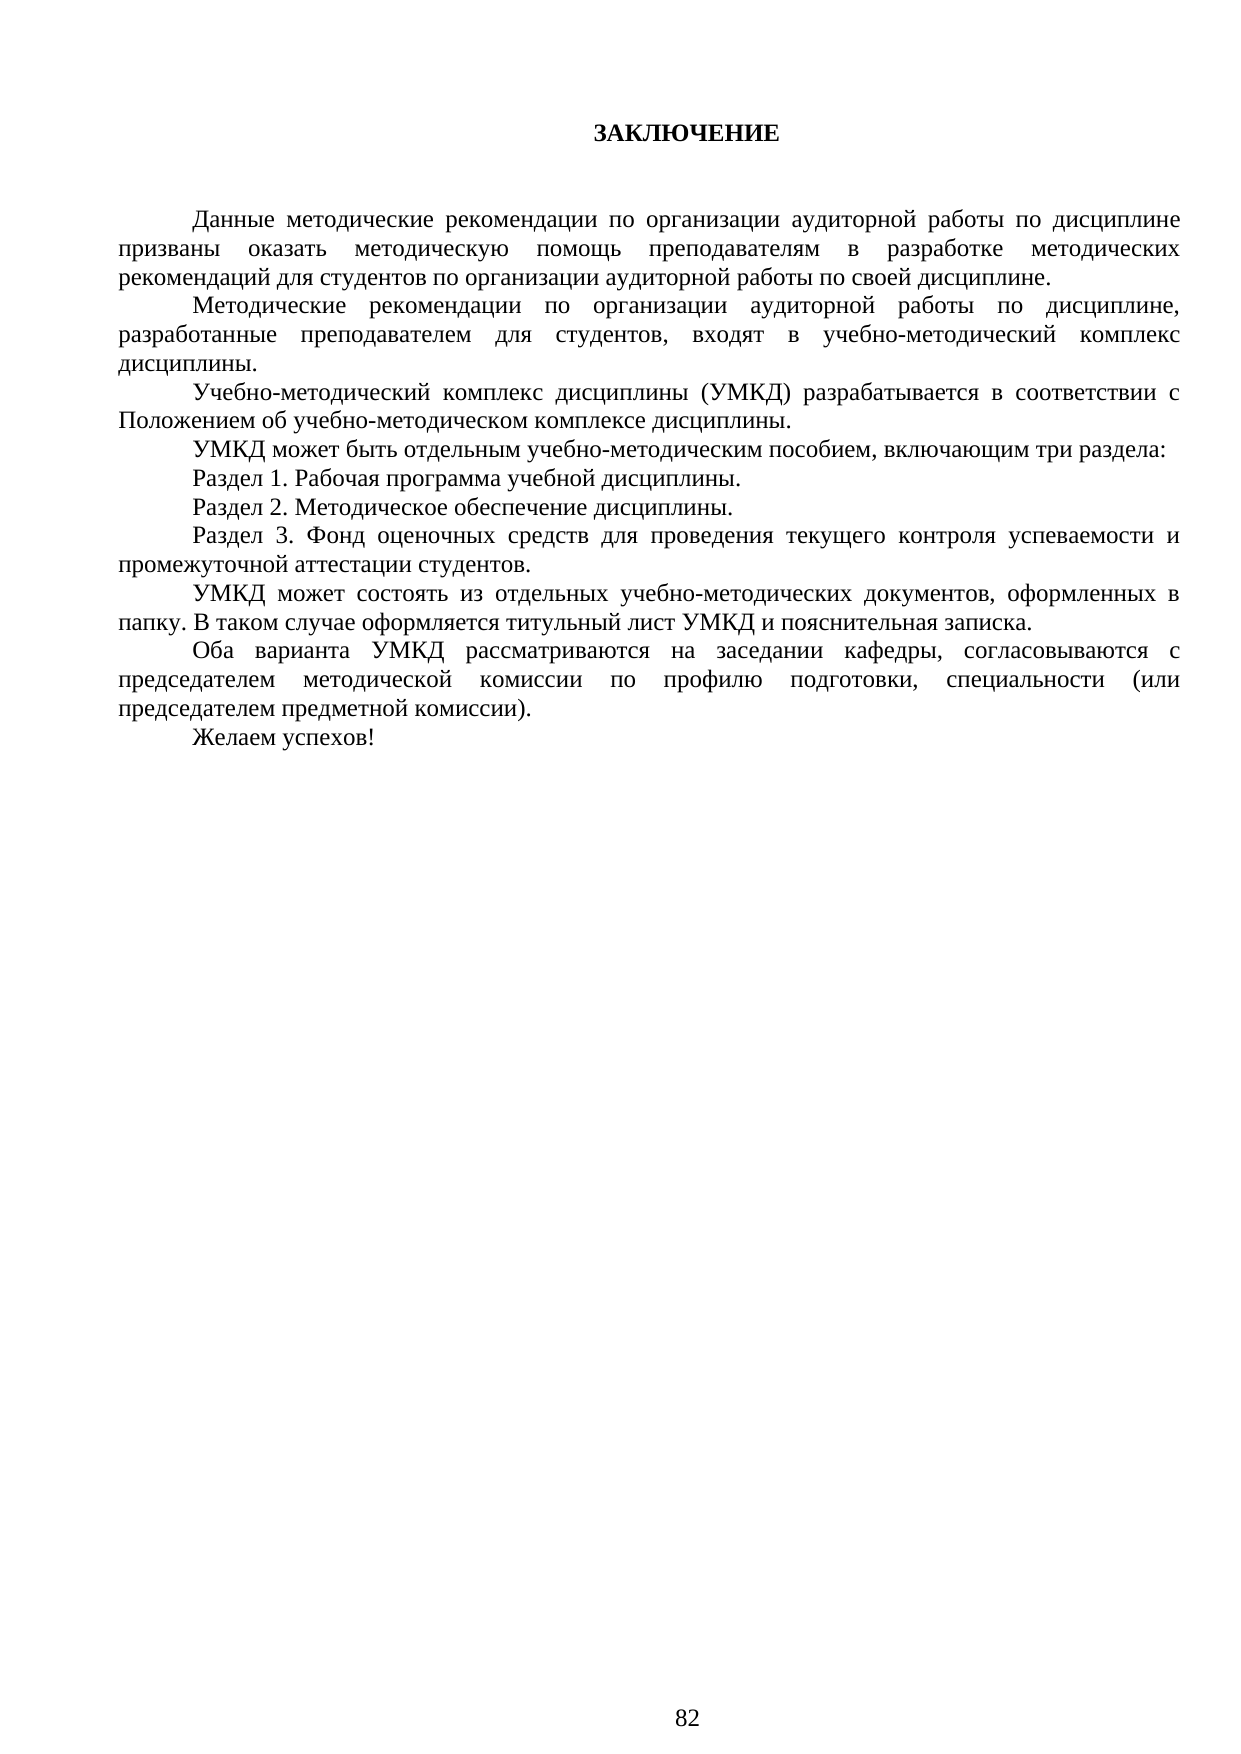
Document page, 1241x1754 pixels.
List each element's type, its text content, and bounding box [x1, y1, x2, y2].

text Учебно-методический комплекс дисциплины (УМКД) разрабатывается в соответствии с Положением об учебно-методическом комплексе дисциплины. [118, 377, 1181, 434]
text ЗАКЛЮЧЕНИЕ [118, 118, 1181, 147]
text Раздел 1. Рабочая программа учебной дисциплины. [118, 463, 1181, 492]
text Данные методические рекомендации по организации аудиторной работы по дисциплине призваны оказать методическую помощь преподавателям в разработке методических рекомендаций для студентов по организации аудиторной работы по своей дисциплине. [118, 204, 1181, 291]
text Раздел 2. Методическое обеспечение дисциплины. [118, 492, 1181, 521]
text Желаем успехов! [118, 722, 1181, 751]
text Методические рекомендации по организации аудиторной работы по дисциплине, разработанные преподавателем для студентов, входят в учебно-методический комплекс дисциплины. [118, 291, 1181, 377]
text Оба варианта УМКД рассматриваются на заседании кафедры, согласовываются с председателем методической комиссии по профилю подготовки, специальности (или председателем предметной комиссии). [118, 636, 1181, 722]
text УМКД может состоять из отдельных учебно-методических документов, оформленных в папку. В таком случае оформляется титульный лист УМКД и пояснительная записка. [118, 578, 1181, 636]
text Раздел 3. Фонд оценочных средств для проведения текущего контроля успеваемости и промежуточной аттестации студентов. [118, 521, 1181, 578]
text УМКД может быть отдельным учебно-методическим пособием, включающим три раздела: [118, 434, 1181, 463]
